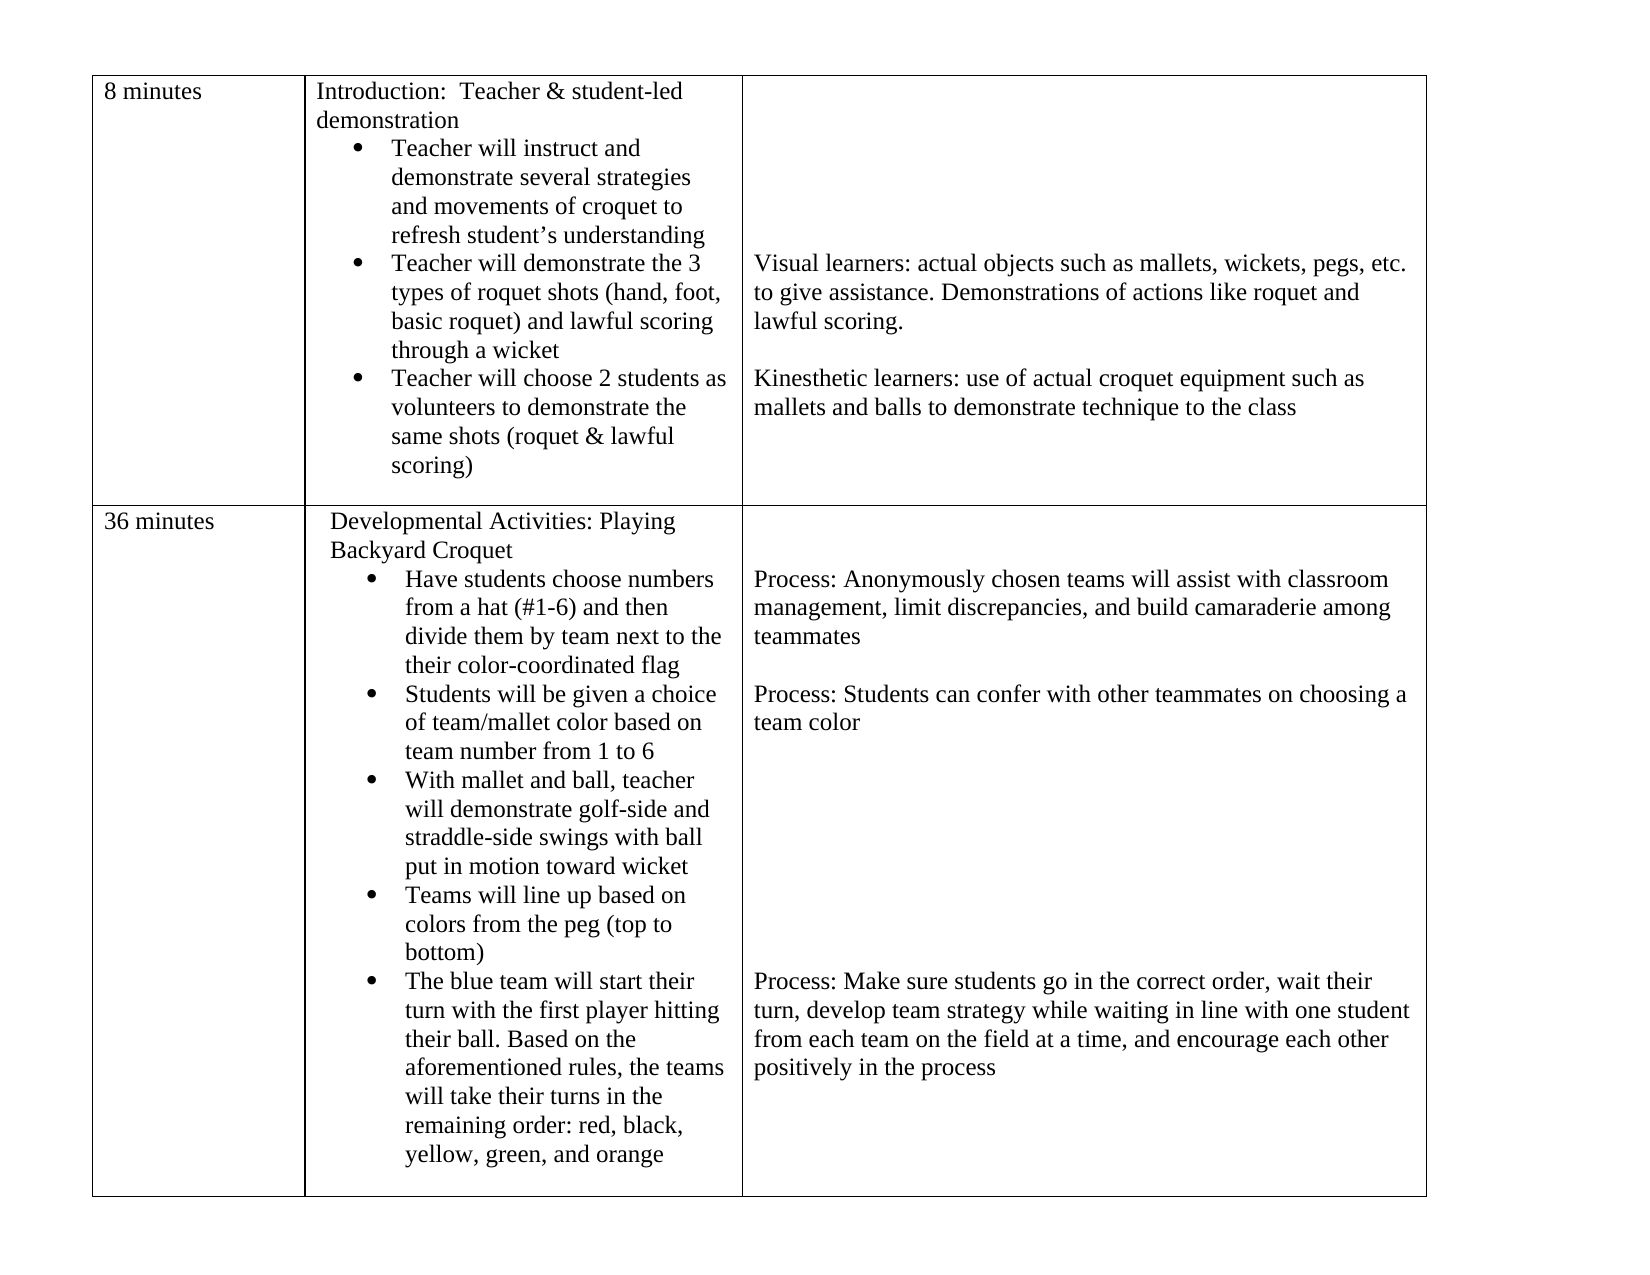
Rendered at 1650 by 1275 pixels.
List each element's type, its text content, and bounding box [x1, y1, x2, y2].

table_cell 36 minutes [93, 506, 304, 1196]
table_cell Visual learners: actual objects such as mallets, wickets, pegs, etc. to give assistance. Demonstrations of actions like roquet and lawful scoring. Kinesthetic learners: use of actual croquet equipment such as mallets and balls to demonstrate technique to the class [743, 76, 1426, 505]
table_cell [306, 506, 742, 1196]
table_cell 8 minutes [93, 76, 304, 505]
table_cell Introduction: Teacher & student-led demonstration Teacher will instruct and demonstrate several strategies and movements of croquet to refresh student’s understanding Teacher will demonstrate the 3 types of roquet shots (hand, foot, basic roquet) and lawful scoring through a wicket Teacher will choose 2 students as volunteers to demonstrate the same shots (roquet & lawful scoring) [306, 76, 742, 505]
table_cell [743, 506, 1426, 1196]
